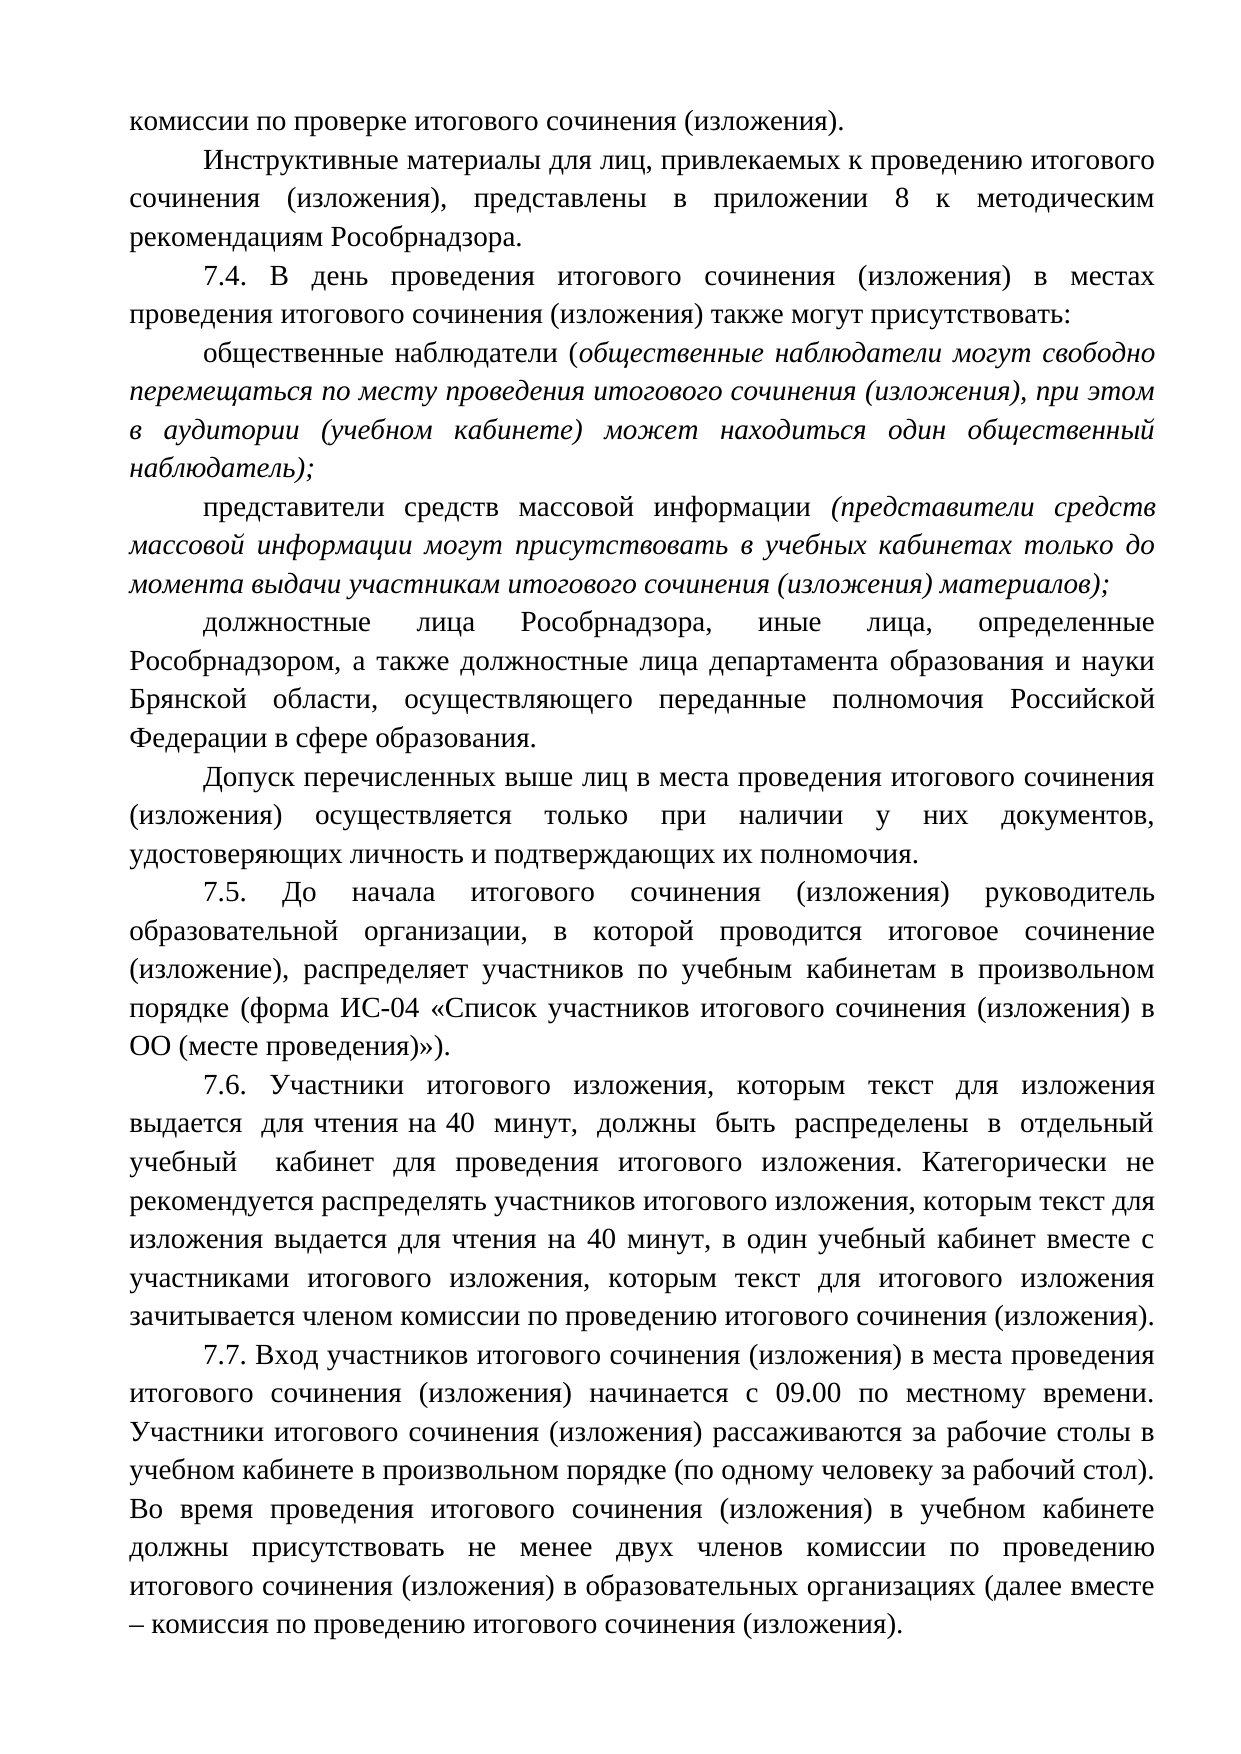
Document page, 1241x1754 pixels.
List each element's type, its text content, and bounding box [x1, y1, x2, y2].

text представители средств массовой информации (представители средств массовой информации могут присутствовать в учебных кабинетах только до момента выдачи участникам итогового сочинения (изложения) материалов); [129, 489, 1156, 599]
text Инструктивные материалы для лиц, привлекаемых к проведению итогового сочинения (изложения), представлены в приложении 8 к методическим рекомендациям Рособрнадзора. [129, 142, 1156, 253]
text должностные лица Рособрнадзора, иные лица, определенные Рособрнадзором, а также должностные лица департамента образования и науки Брянской области, осуществляющего переданные полномочия Российской Федерации в сфере образования. [129, 604, 1156, 754]
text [129, 103, 1156, 137]
text Допуск перечисленных выше лиц в места проведения итогового сочинения (изложения) осуществляется только при наличии у них документов, удостоверяющих личность и подтверждающих их полномочия. [129, 759, 1156, 869]
text 7.6. Участники итогового изложения, которым текст для изложения выдается для чтения на 40 минут, должны быть распределены в отдельный учебный кабинет для проведения итогового изложения. Категорически не рекомендуется распределять участников итогового изложения, которым текст для изложения выдается для чтения на 40 минут, в один учебный кабинет вместе с участниками итогового изложения, которым текст для итогового изложения зачитывается членом комиссии по проведению итогового сочинения (изложения). [129, 1067, 1156, 1332]
text общественные наблюдатели (общественные наблюдатели могут свободно перемещаться по месту проведения итогового сочинения (изложения), при этом в аудитории (учебном кабинете) может находиться один общественный наблюдатель); [129, 335, 1156, 484]
text 7.5. До начала итогового сочинения (изложения) руководитель образовательной организации, в которой проводится итоговое сочинение (изложение), распределяет участников по учебным кабинетам в произвольном порядке (форма ИС-04 «Список участников итогового сочинения (изложения) в ОО (месте проведения)»). [129, 874, 1156, 1062]
text 7.7. Вход участников итогового сочинения (изложения) в места проведения итогового сочинения (изложения) начинается с 09.00 по местному времени. Участники итогового сочинения (изложения) рассаживаются за рабочие столы в учебном кабинете в произвольном порядке (по одному человеку за рабочий стол). Во время проведения итогового сочинения (изложения) в учебном кабинете должны присутствовать не менее двух членов комиссии по проведению итогового сочинения (изложения) в образовательных организациях (далее вместе – комиссия по проведению итогового сочинения (изложения). [129, 1337, 1156, 1640]
text 7.4. В день проведения итогового сочинения (изложения) в местах проведения итогового сочинения (изложения) также могут присутствовать: [129, 258, 1156, 330]
